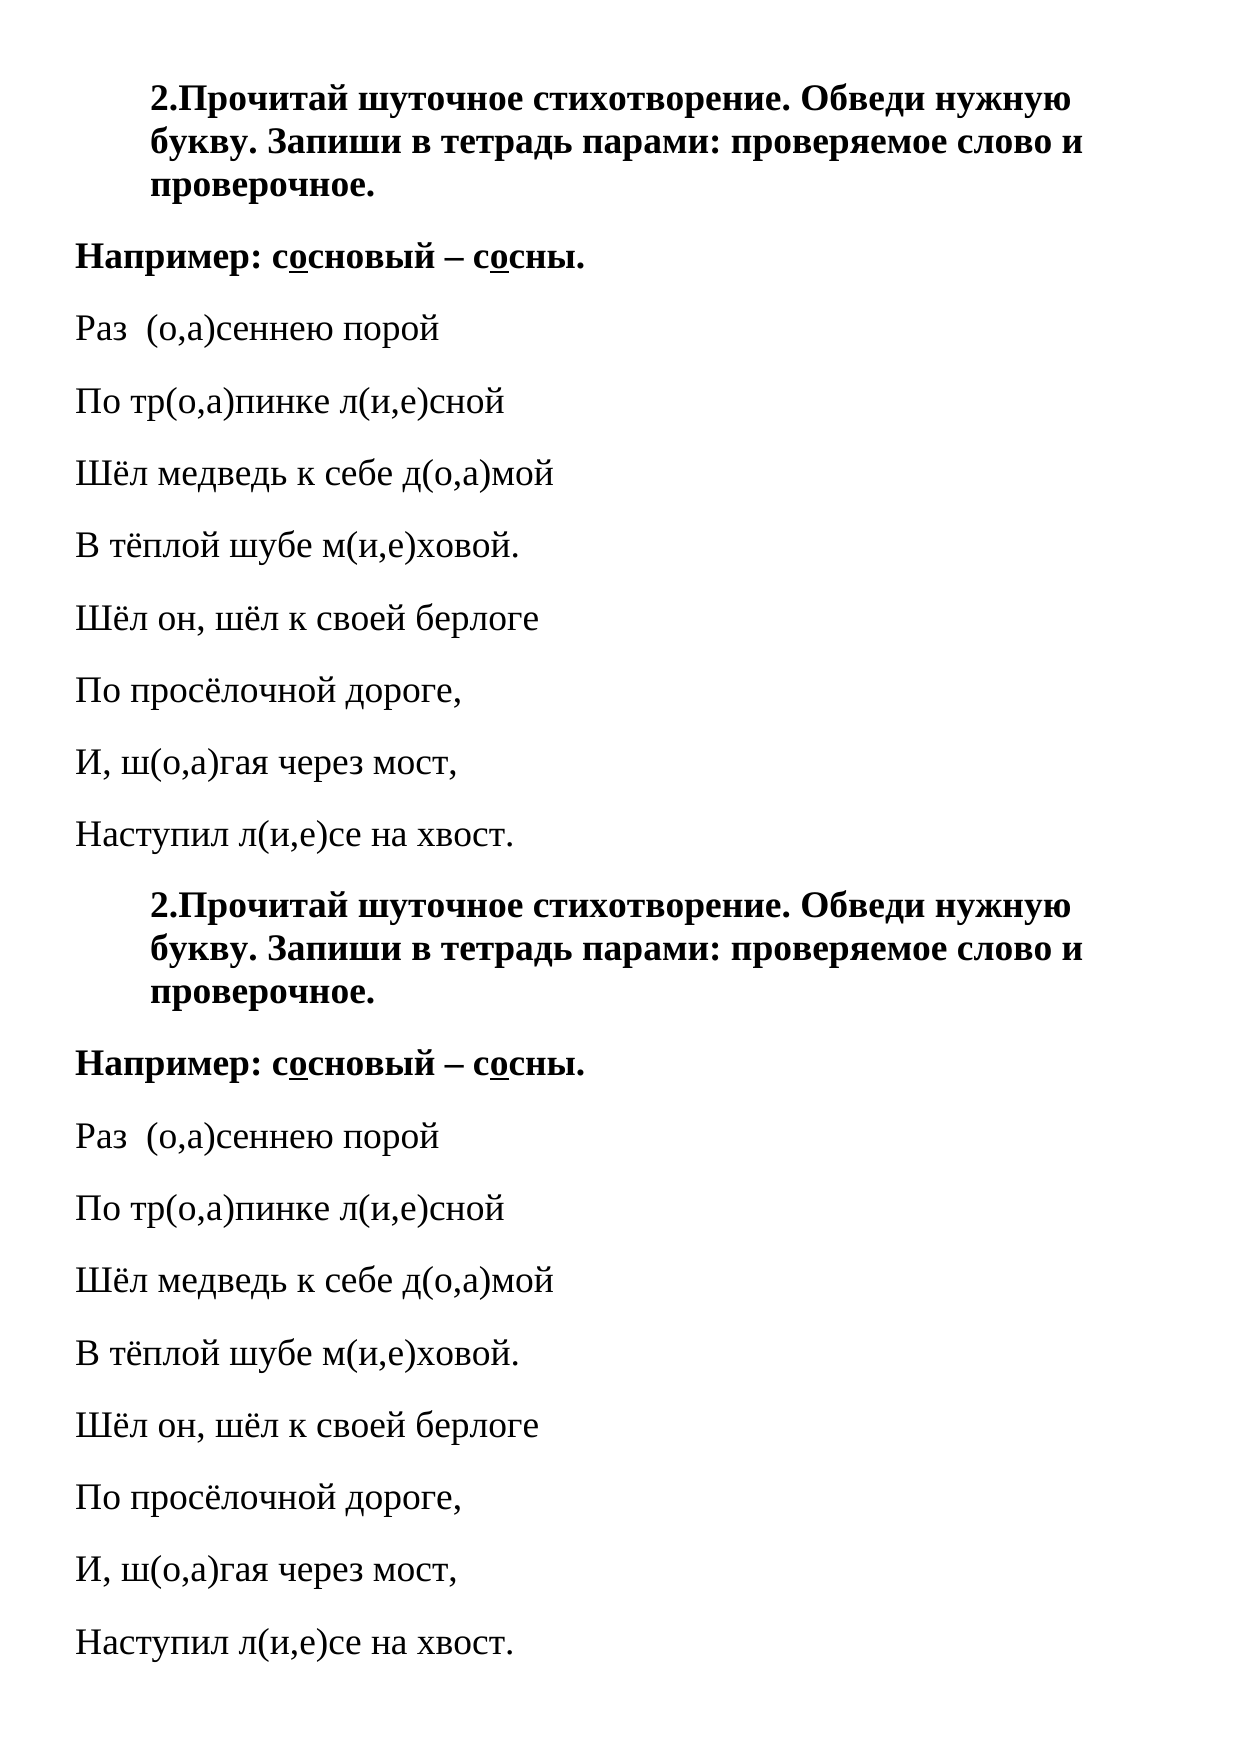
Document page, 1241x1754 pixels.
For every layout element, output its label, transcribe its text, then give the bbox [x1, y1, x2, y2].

text По просёлочной дороге, [75, 1474, 1165, 1518]
text По тр(о,а)пинке л(и,е)сной [75, 378, 1165, 421]
text Шёл медведь к себе д(о,а)мой [75, 450, 1165, 493]
text Шёл он, шёл к своей берлоге [75, 595, 1165, 638]
text В тёплой шубе м(и,е)ховой. [75, 1330, 1165, 1373]
text Наступил л(и,е)се на хвост. [75, 812, 1165, 855]
text По просёлочной дороге, [75, 667, 1165, 710]
list 2.Прочитай шуточное стихотворение. Обведи нужную букву. Запиши в тетрадь парами: проверяемое слово и проверочное. [150, 882, 1165, 1012]
text Например: сосновый – сосны. [75, 1041, 1165, 1084]
text По тр(о,а)пинке л(и,е)сной [75, 1185, 1165, 1228]
text В тёплой шубе м(и,е)ховой. [75, 523, 1165, 566]
text И, ш(о,а)гая через мост, [75, 739, 1165, 783]
text Шёл медведь к себе д(о,а)мой [75, 1258, 1165, 1301]
text Шёл он, шёл к своей берлоге [75, 1402, 1165, 1445]
text И, ш(о,а)гая через мост, [75, 1547, 1165, 1590]
text Раз (о,а)сеннею порой [75, 1113, 1165, 1156]
text Наступил л(и,е)се на хвост. [75, 1619, 1165, 1662]
text Например: сосновый – сосны. [75, 233, 1165, 277]
list 2.Прочитай шуточное стихотворение. Обведи нужную букву. Запиши в тетрадь парами: проверяемое слово и проверочное. [150, 75, 1165, 204]
text Раз (о,а)сеннею порой [75, 306, 1165, 349]
